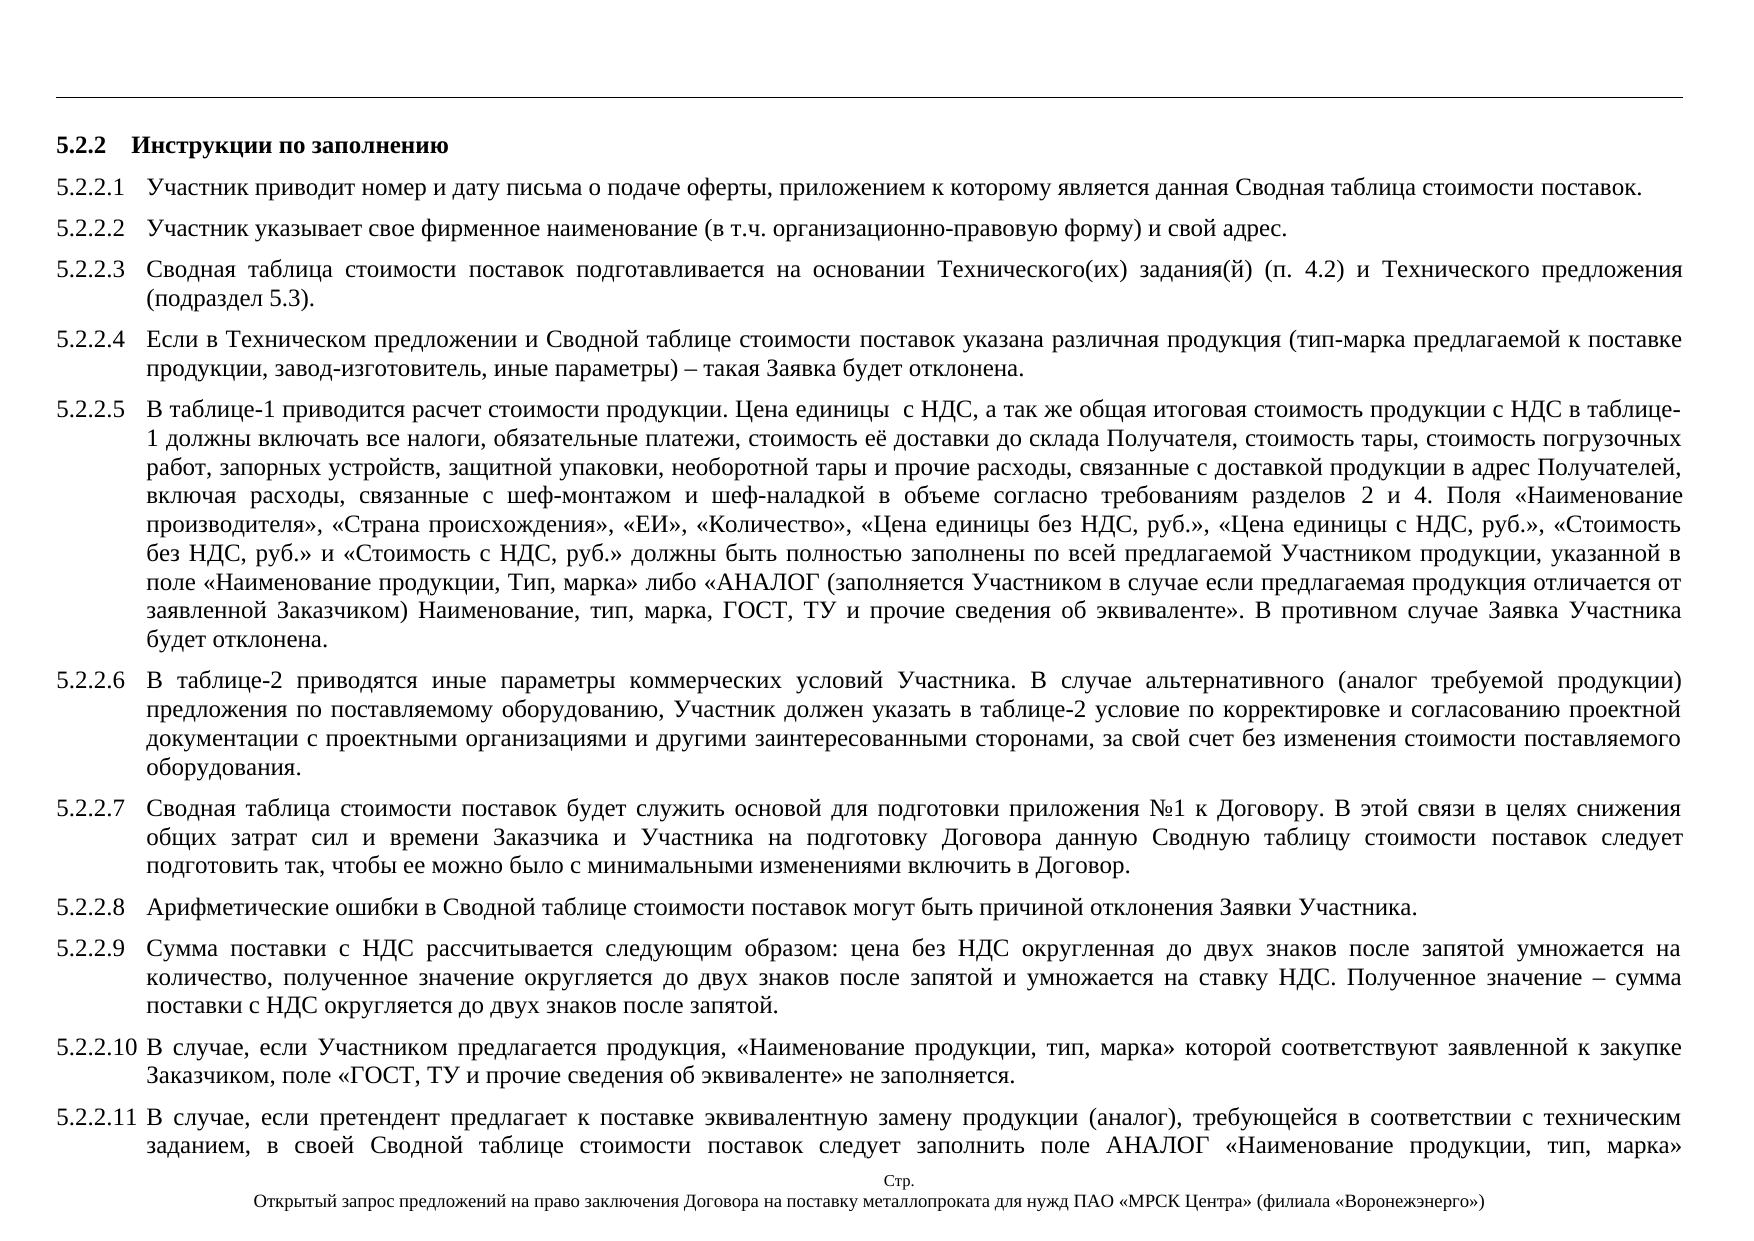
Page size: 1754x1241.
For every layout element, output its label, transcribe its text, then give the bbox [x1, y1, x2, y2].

list Арифметические ошибки в Сводной таблице стоимости поставок могут быть причиной отклонения Заявки Участника. [56, 892, 1683, 921]
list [56, 1102, 1683, 1159]
list Сводная таблица стоимости поставок подготавливается на основании Технического(их) задания(й) (п. 4.2) и Технического предложения (подраздел 5.3). [56, 254, 1683, 312]
list В таблице-2 приводятся иные параметры коммерческих условий Участника. В случае альтернативного (аналог требуемой продукции) предложения по поставляемому оборудованию, Участник должен указать в таблице-2 условие по корректировке и согласованию проектной документации с проектными организациями и другими заинтересованными сторонами, за свой счет без изменения стоимости поставляемого оборудования. [56, 666, 1683, 781]
list Сводная таблица стоимости поставок будет служить основой для подготовки приложения №1 к Договору. В этой связи в целях снижения общих затрат сил и времени Заказчика и Участника на подготовку Договора данную Сводную таблицу стоимости поставок следует подготовить так, чтобы ее можно было с минимальными изменениями включить в Договор. [56, 793, 1683, 879]
subtitle Инструкции по заполнению [56, 131, 1683, 159]
list Если в Техническом предложении и Сводной таблице стоимости поставок указана различная продукция (тип-марка предлагаемой к поставке продукции, завод-изготовитель, иные параметры) – такая Заявка будет отклонена. [56, 324, 1683, 382]
list Участник приводит номер и дату письма о подаче оферты, приложением к которому является данная Сводная таблица стоимости поставок. [56, 172, 1683, 201]
list Сумма поставки с НДС рассчитывается следующим образом: цена без НДС округленная до двух знаков после запятой умножается на количество, полученное значение округляется до двух знаков после запятой и умножается на ставку НДС. Полученное значение – сумма поставки с НДС округляется до двух знаков после запятой. [56, 933, 1683, 1019]
list В таблице-1 приводится расчет стоимости продукции. Цена единицы с НДС, а так же общая итоговая стоимость продукции с НДС в таблице-1 должны включать все налоги, обязательные платежи, стоимость её доставки до склада Получателя, стоимость тары, стоимость погрузочных работ, запорных устройств, защитной упаковки, необоротной тары и прочие расходы, связанные с доставкой продукции в адрес Получателей, включая расходы, связанные с шеф-монтажом и шеф-наладкой в объеме согласно требованиям разделов 2 и 4. Поля «Наименование производителя», «Страна происхождения», «ЕИ», «Количество», «Цена единицы без НДС, руб.», «Цена единицы с НДС, руб.», «Стоимость без НДС, руб.» и «Стоимость с НДС, руб.» должны быть полностью заполнены по всей предлагаемой Участником продукции, указанной в поле «Наименование продукции, Тип, марка» либо «АНАЛОГ (заполняется Участником в случае если предлагаемая продукция отличается от заявленной Заказчиком) Наименование, тип, марка, ГОСТ, ТУ и прочие сведения об эквиваленте». В противном случае Заявка Участника будет отклонена. [56, 394, 1683, 653]
list В случае, если Участником предлагается продукция, «Наименование продукции, тип, марка» которой соответствуют заявленной к закупке Заказчиком, поле «ГОСТ, ТУ и прочие сведения об эквиваленте» не заполняется. [56, 1032, 1683, 1089]
list Участник указывает свое фирменное наименование (в т.ч. организационно-правовую форму) и свой адрес. [56, 213, 1683, 242]
